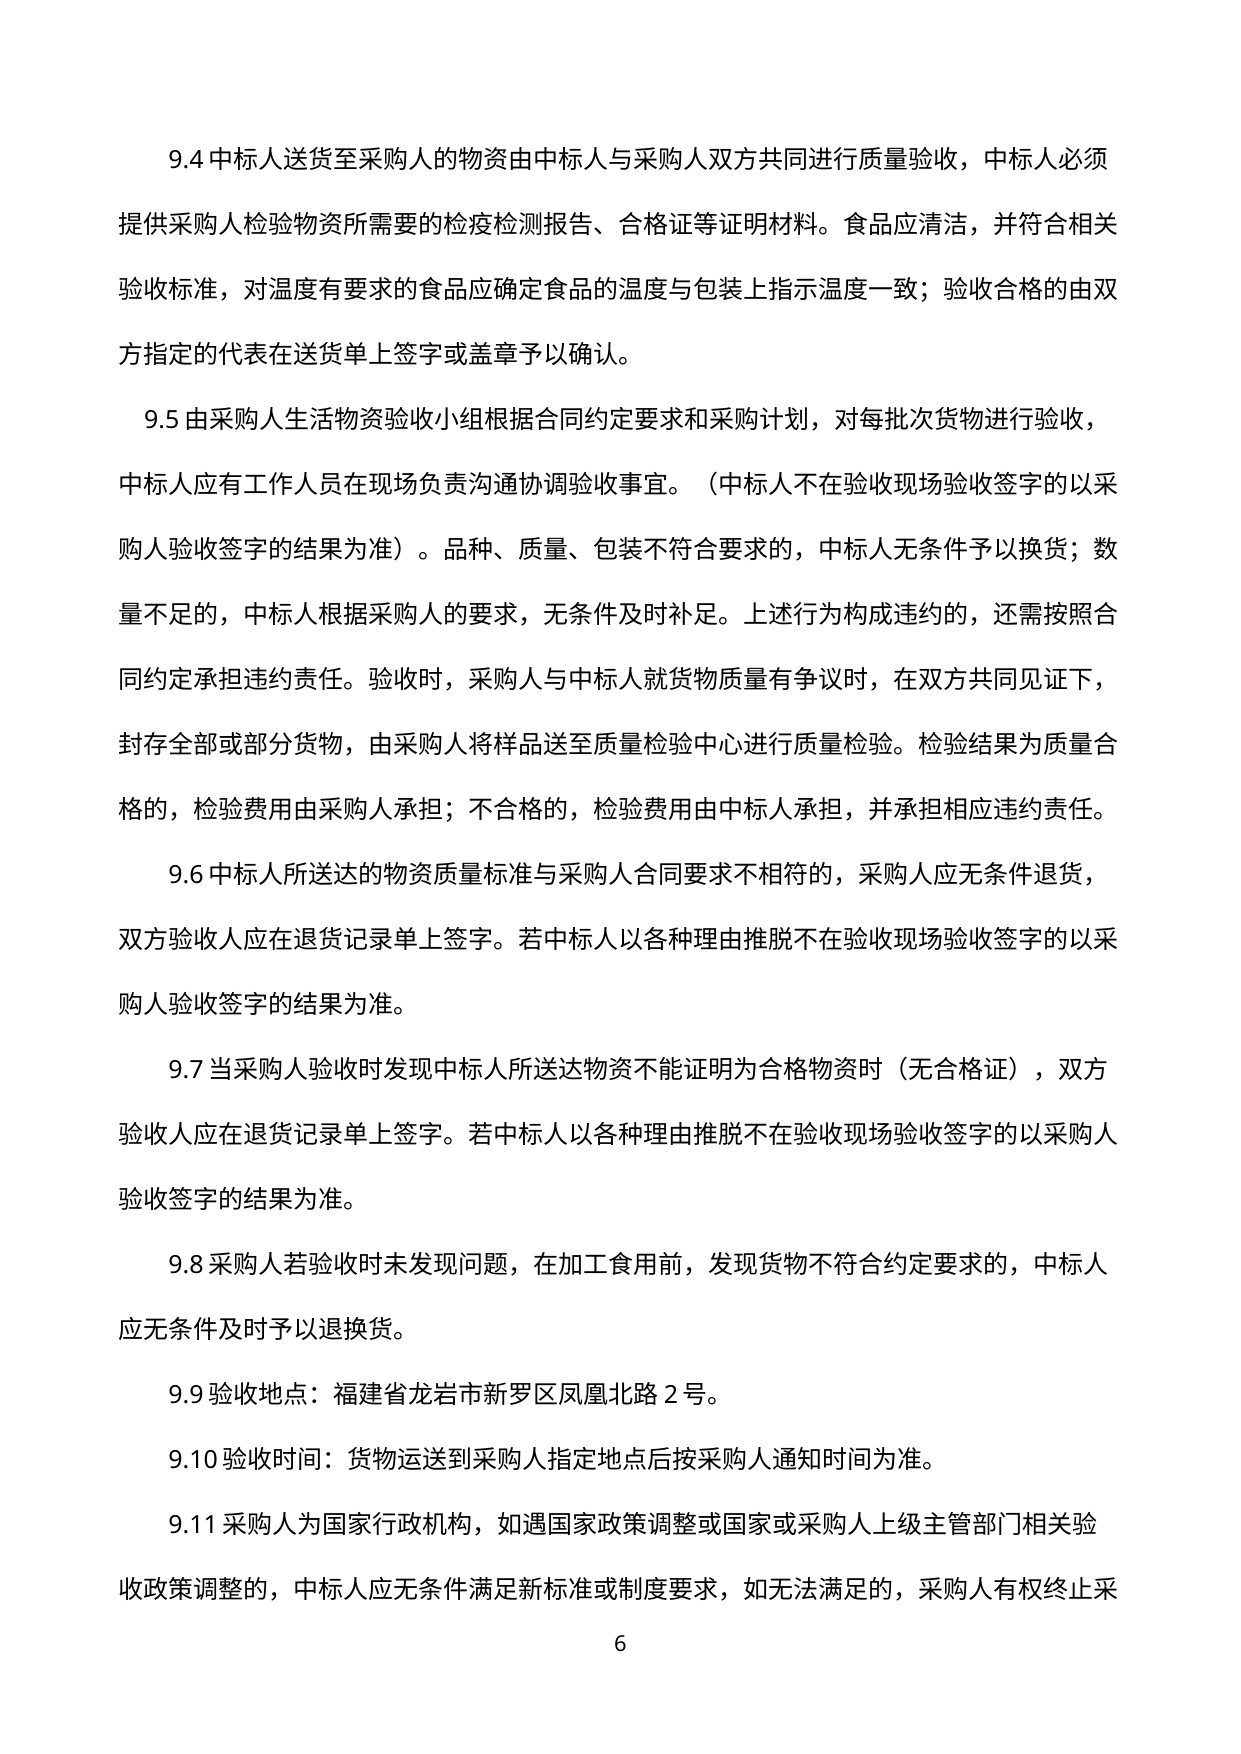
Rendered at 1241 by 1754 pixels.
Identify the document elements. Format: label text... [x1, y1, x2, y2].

text 9.4中标人送货至采购人的物资由中标人与采购人双方共同进行质量验收，中标人必须提供采购人检验物资所需要的检疫检测报告、合格证等证明材料。食品应清洁，并符合相关验收标准，对温度有要求的食品应确定食品的温度与包装上指示温度一致；验收合格的由双方指定的代表在送货单上签字或盖章予以确认。 [118, 125, 1122, 385]
text 9.7当采购人验收时发现中标人所送达物资不能证明为合格物资时（无合格证），双方验收人应在退货记录单上签字。若中标人以各种理由推脱不在验收现场验收签字的以采购人验收签字的结果为准。 [118, 1035, 1122, 1230]
text 9.9验收地点：福建省龙岩市新罗区凤凰北路2号。 [118, 1360, 1122, 1425]
text 9.5由采购人生活物资验收小组根据合同约定要求和采购计划，对每批次货物进行验收，中标人应有工作人员在现场负责沟通协调验收事宜。（中标人不在验收现场验收签字的以采购人验收签字的结果为准）。品种、质量、包装不符合要求的，中标人无条件予以换货；数量不足的，中标人根据采购人的要求，无条件及时补足。上述行为构成违约的，还需按照合同约定承担违约责任。验收时，采购人与中标人就货物质量有争议时，在双方共同见证下，封存全部或部分货物，由采购人将样品送至质量检验中心进行质量检验。检验结果为质量合格的，检验费用由采购人承担；不合格的，检验费用由中标人承担，并承担相应违约责任。 [118, 385, 1122, 840]
text 9.8采购人若验收时未发现问题，在加工食用前，发现货物不符合约定要求的，中标人应无条件及时予以退换货。 [118, 1230, 1122, 1360]
text 9.6中标人所送达的物资质量标准与采购人合同要求不相符的，采购人应无条件退货，双方验收人应在退货记录单上签字。若中标人以各种理由推脱不在验收现场验收签字的以采购人验收签字的结果为准。 [118, 840, 1122, 1035]
text 9.10验收时间：货物运送到采购人指定地点后按采购人通知时间为准。 [118, 1425, 1122, 1490]
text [118, 1490, 1122, 1620]
